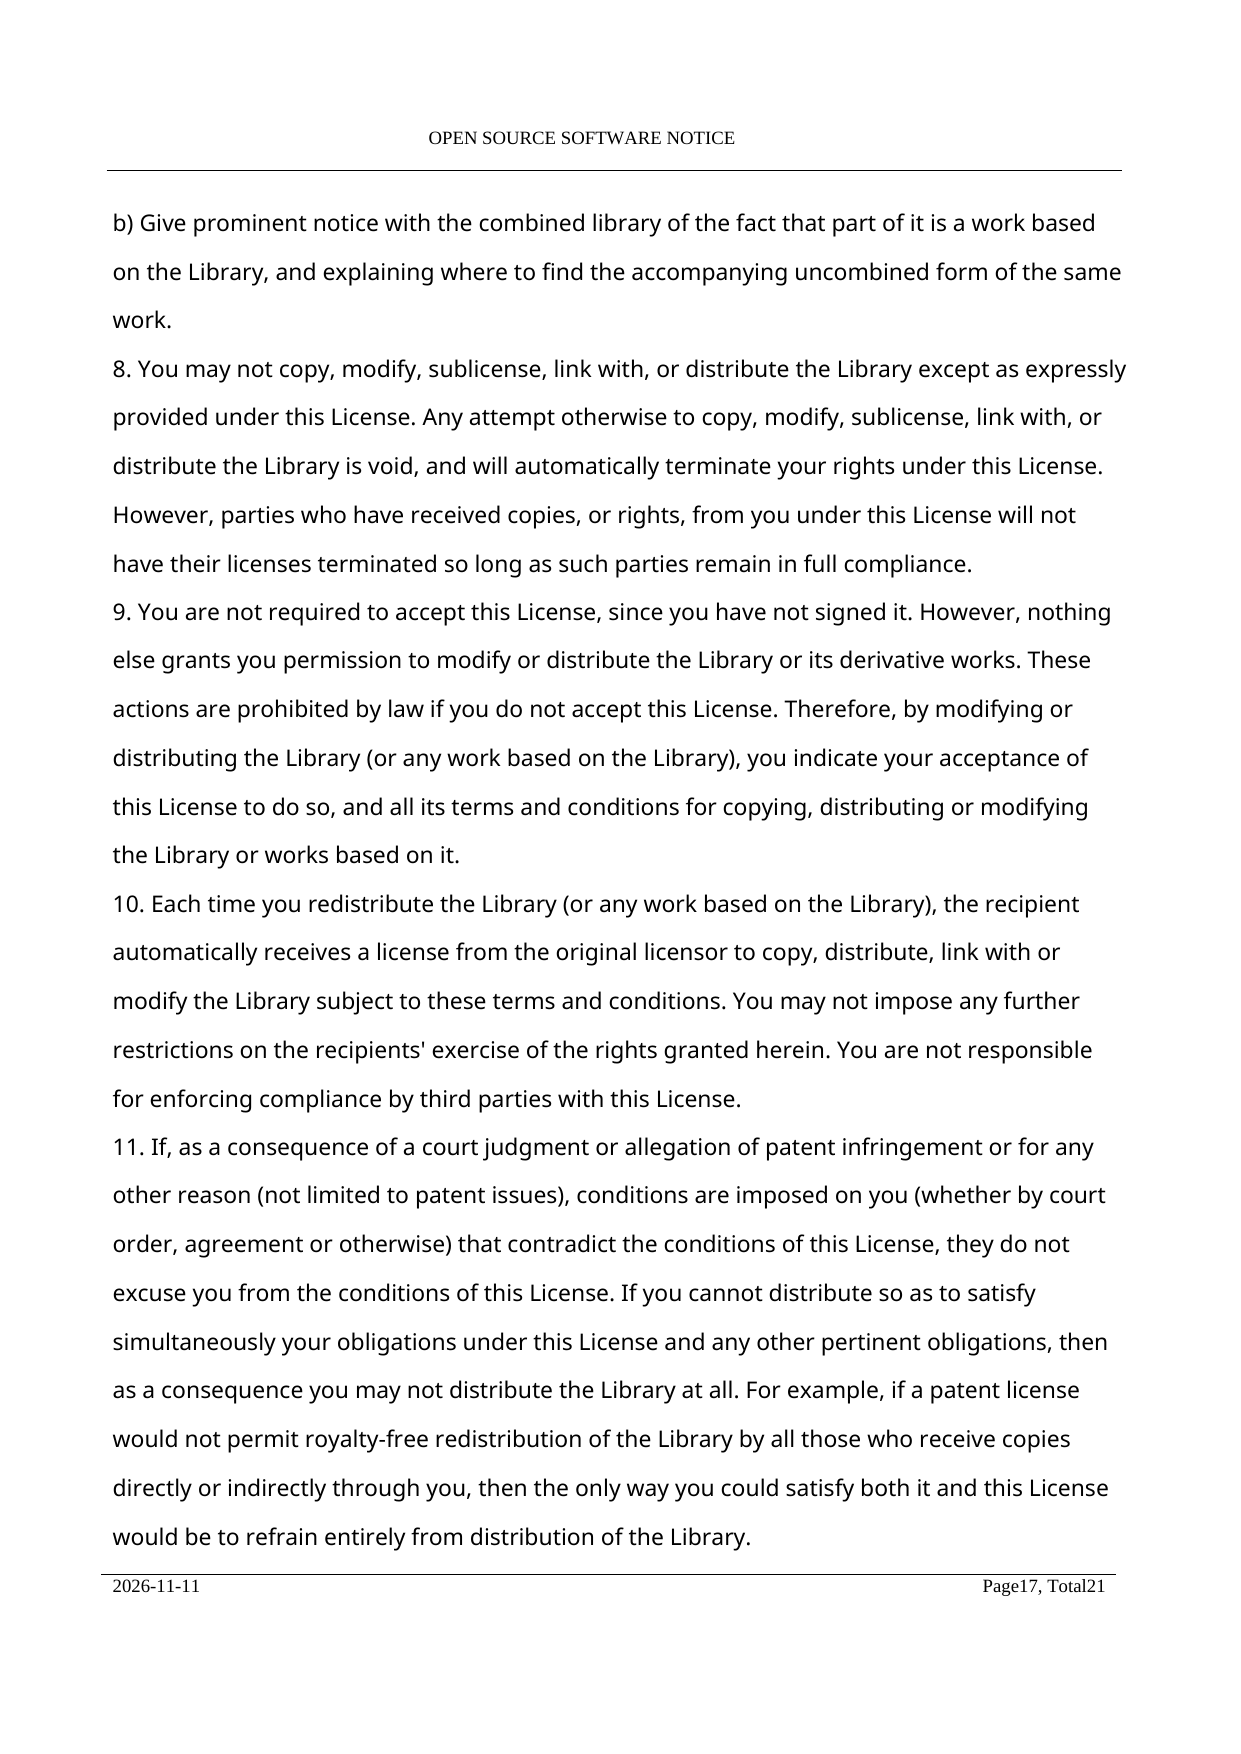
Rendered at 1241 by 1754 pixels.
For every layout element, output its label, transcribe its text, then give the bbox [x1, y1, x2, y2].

text 9. You are not required to accept this License, since you have not signed it. However, nothing else grants you permission to modify or distribute the Library or its derivative works. These actions are prohibited by law if you do not accept this License. Therefore, by modifying or distributing the Library (or any work based on the Library), you indicate your acceptance of this License to do so, and all its terms and conditions for copying, distributing or modifying the Library or works based on it. [112, 595, 1128, 871]
text b) Give prominent notice with the combined library of the fact that part of it is a work based on the Library, and explaining where to find the accompanying uncombined form of the same work. [112, 206, 1128, 336]
text 10. Each time you redistribute the Library (or any work based on the Library), the recipient automatically receives a license from the original licensor to copy, distribute, link with or modify the Library subject to these terms and conditions. You may not impose any further restrictions on the recipients' exercise of the rights granted herein. You are not responsible for enforcing compliance by third parties with this License. [112, 887, 1128, 1114]
text 11. If, as a consequence of a court judgment or allegation of patent infringement or for any other reason (not limited to patent issues), conditions are imposed on you (whether by court order, agreement or otherwise) that contradict the conditions of this License, they do not excuse you from the conditions of this License. If you cannot distribute so as to satisfy simultaneously your obligations under this License and any other pertinent obligations, then as a consequence you may not distribute the Library at all. For example, if a patent license would not permit royalty-free redistribution of the Library by all those who receive copies directly or indirectly through you, then the only way you could satisfy both it and this License would be to refrain entirely from distribution of the Library. [112, 1130, 1128, 1553]
text 8. You may not copy, modify, sublicense, link with, or distribute the Library except as expressly provided under this License. Any attempt otherwise to copy, modify, sublicense, link with, or distribute the Library is void, and will automatically terminate your rights under this License. However, parties who have received copies, or rights, from you under this License will not have their licenses terminated so long as such parties remain in full compliance. [112, 352, 1128, 579]
